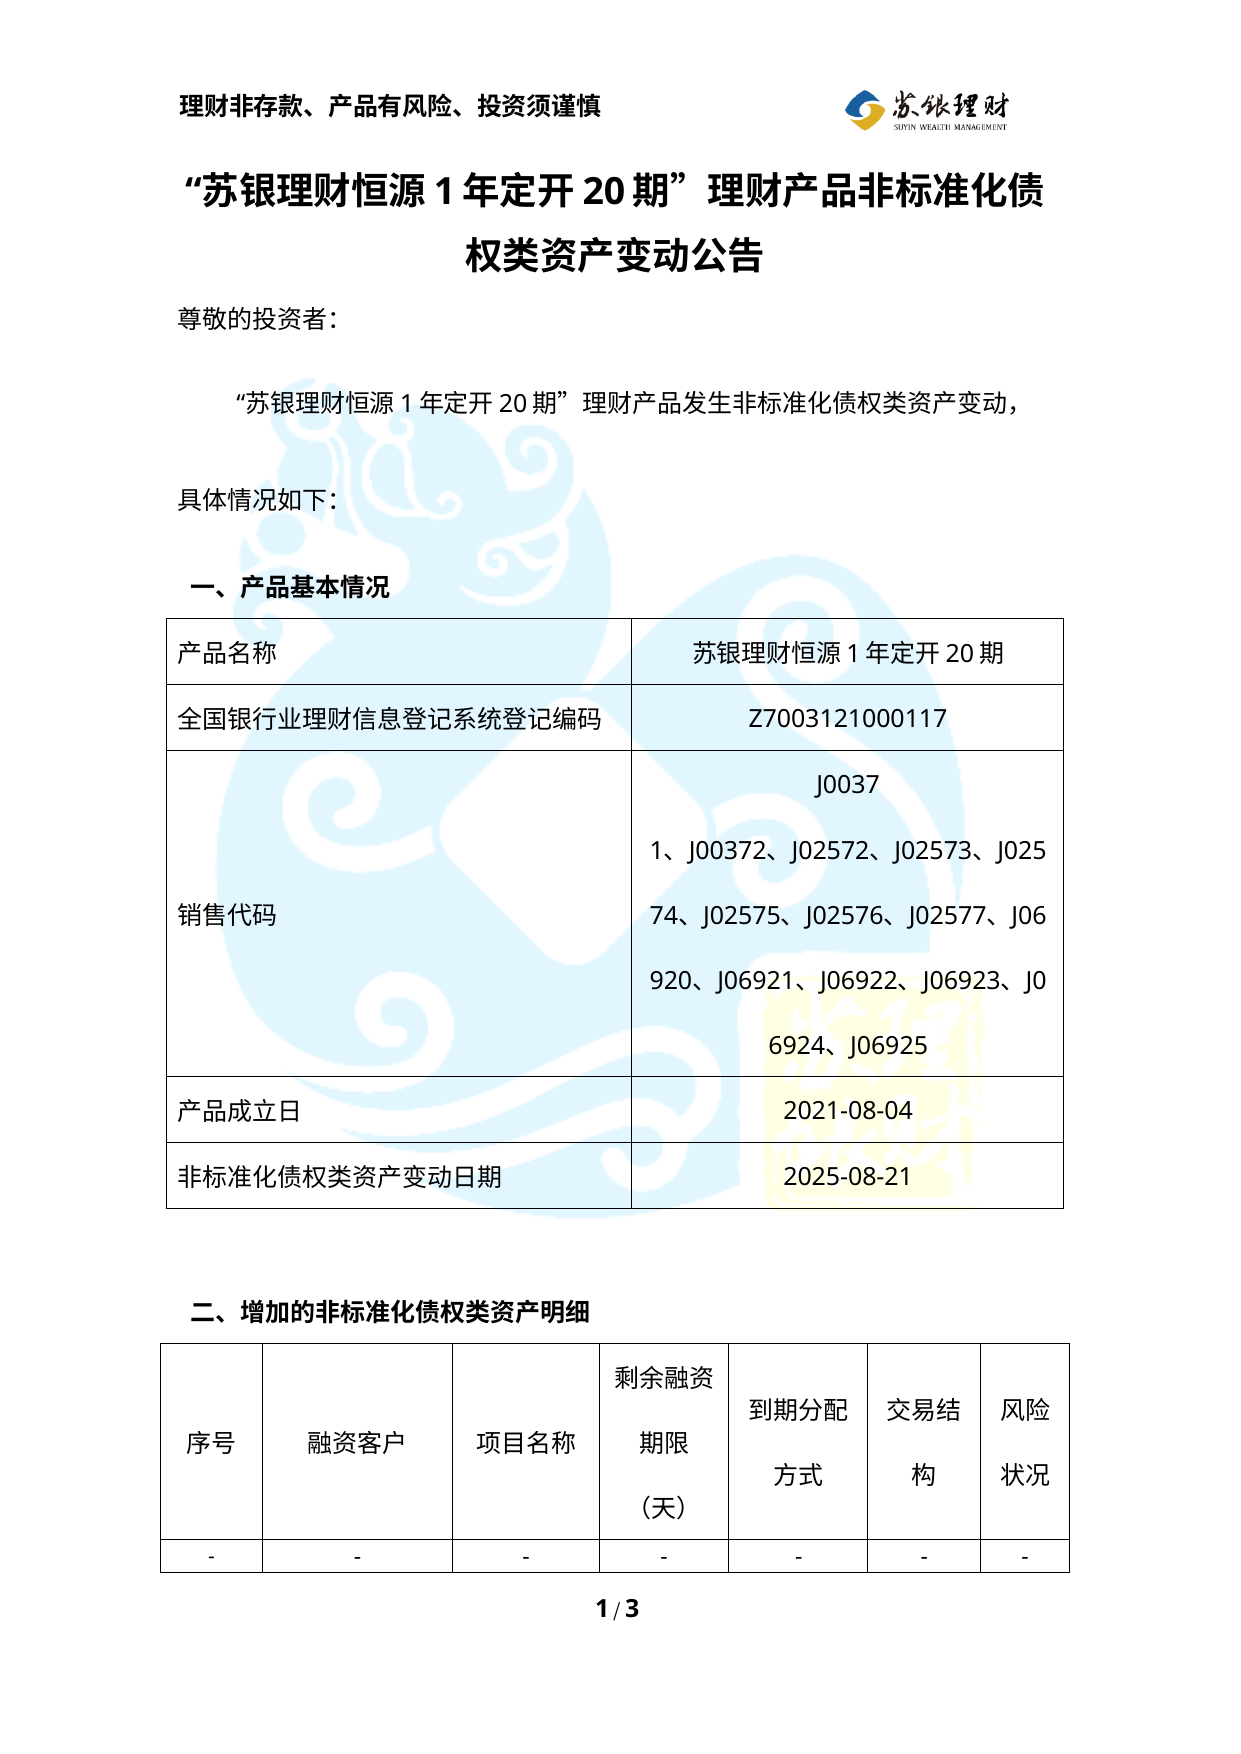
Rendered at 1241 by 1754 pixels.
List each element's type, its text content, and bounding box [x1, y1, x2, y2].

table_cell 非标准化债权类资产变动日期 [167, 1143, 631, 1208]
table_header 项目名称 [453, 1344, 599, 1539]
table_cell Z7003121000117 [632, 685, 1063, 750]
table_cell - [981, 1540, 1069, 1572]
table_header 苏银理财恒源1年定开20期 [632, 619, 1063, 684]
table_cell - [263, 1540, 452, 1572]
table_cell - [161, 1540, 262, 1572]
table_cell 产品成立日 [167, 1077, 631, 1142]
text “苏银理财恒源1年定开20期”理财产品非标准化债权类资产变动公告 [177, 156, 1053, 286]
table_cell J00371、J00372、J02572、J02573、J02574、J02575、J02576、J02577、J06920、J06921、J06922、J06923、J06924、J06925 [632, 751, 1063, 1076]
table_cell 2025-08-21 [632, 1143, 1063, 1208]
table_header 交易结构 [868, 1344, 980, 1539]
table_cell 2021-08-04 [632, 1077, 1063, 1142]
table_cell - [453, 1540, 599, 1572]
table_cell - [868, 1540, 980, 1572]
subtitle 二、增加的非标准化债权类资产明细 [190, 1278, 1053, 1343]
picture [820, 72, 1039, 143]
table_cell 全国银行业理财信息登记系统登记编码 [167, 685, 631, 750]
table_cell 销售代码 [167, 751, 631, 1076]
table_header 产品名称 [167, 619, 631, 684]
text “苏银理财恒源1年定开20期”理财产品发生非标准化债权类资产变动，具体情况如下： [177, 369, 1053, 531]
table_header 融资客户 [263, 1344, 452, 1539]
table_cell - [600, 1540, 728, 1572]
subtitle 一、产品基本情况 [190, 553, 1053, 618]
table_header 到期分配方式 [729, 1344, 867, 1539]
text 尊敬的投资者： [177, 286, 1053, 351]
table_header 风险状况 [981, 1344, 1069, 1539]
table_cell - [729, 1540, 867, 1572]
table_header 剩余融资期限（天） [600, 1344, 728, 1539]
table_header 序号 [161, 1344, 262, 1539]
